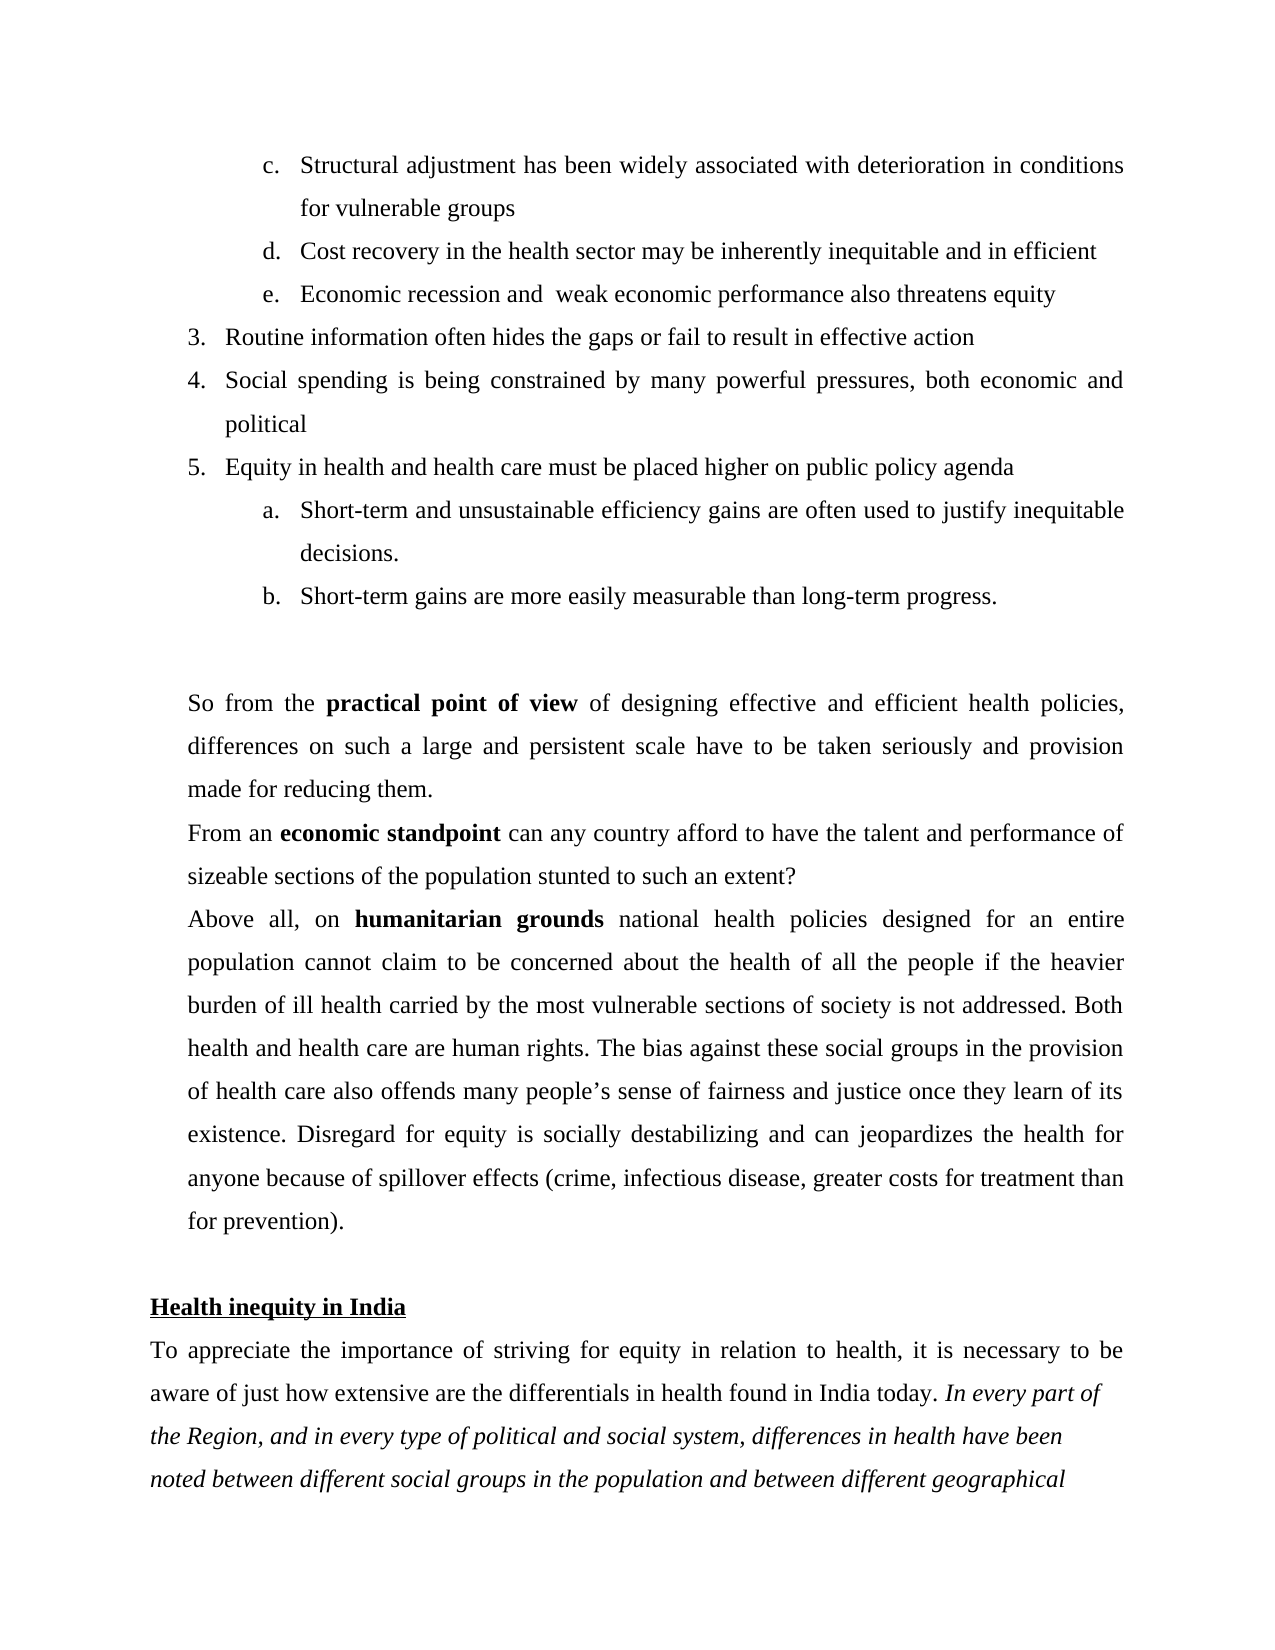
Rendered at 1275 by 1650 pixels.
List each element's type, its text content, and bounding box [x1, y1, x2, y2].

text From an economic standpoint can any country afford to have the talent and performance of sizeable sections of the population stunted to such an extent? [187, 818, 1125, 889]
text noted between different social groups in the population and between different geographical [150, 1464, 1125, 1493]
list Short-term gains are more easily measurable than long-term progress. [262, 581, 1125, 610]
list Equity in health and health care must be placed higher on public policy agenda [187, 452, 1125, 481]
text the Region, and in every type of political and social system, differences in health have been [150, 1421, 1125, 1450]
text So from the practical point of view of designing effective and efficient health policies, differences on such a large and persistent scale have to be taken seriously and provision made for reducing them. [187, 688, 1125, 803]
text Above all, on humanitarian grounds national health policies designed for an entire population cannot claim to be concerned about the health of all the people if the heavier burden of ill health carried by the most vulnerable sections of society is not addressed. Both health and health care are human rights. The bias against these social groups in the provision of health care also offends many people’s sense of fairness and justice once they learn of its existence. Disregard for equity is socially destabilizing and can jeopardizes the health for anyone because of spillover effects (crime, infectious disease, greater costs for treatment than for prevention). [187, 904, 1125, 1234]
list Cost recovery in the health sector may be inherently inequitable and in efficient [262, 236, 1125, 265]
list Social spending is being constrained by many powerful pressures, both economic and political [187, 366, 1125, 437]
text To appreciate the importance of striving for equity in relation to health, it is necessary to be aware of just how extensive are the differentials in health found in India today. In every part of [150, 1335, 1125, 1407]
list Routine information often hides the gaps or fail to result in effective action [187, 322, 1125, 351]
list Short-term and unsustainable efficiency gains are often used to justify inequitable decisions. [262, 495, 1125, 567]
text Health inequity in India [150, 1292, 1125, 1321]
list Economic recession and weak economic performance also threatens equity [262, 279, 1125, 308]
list Structural adjustment has been widely associated with deterioration in conditions for vulnerable groups [262, 150, 1125, 222]
